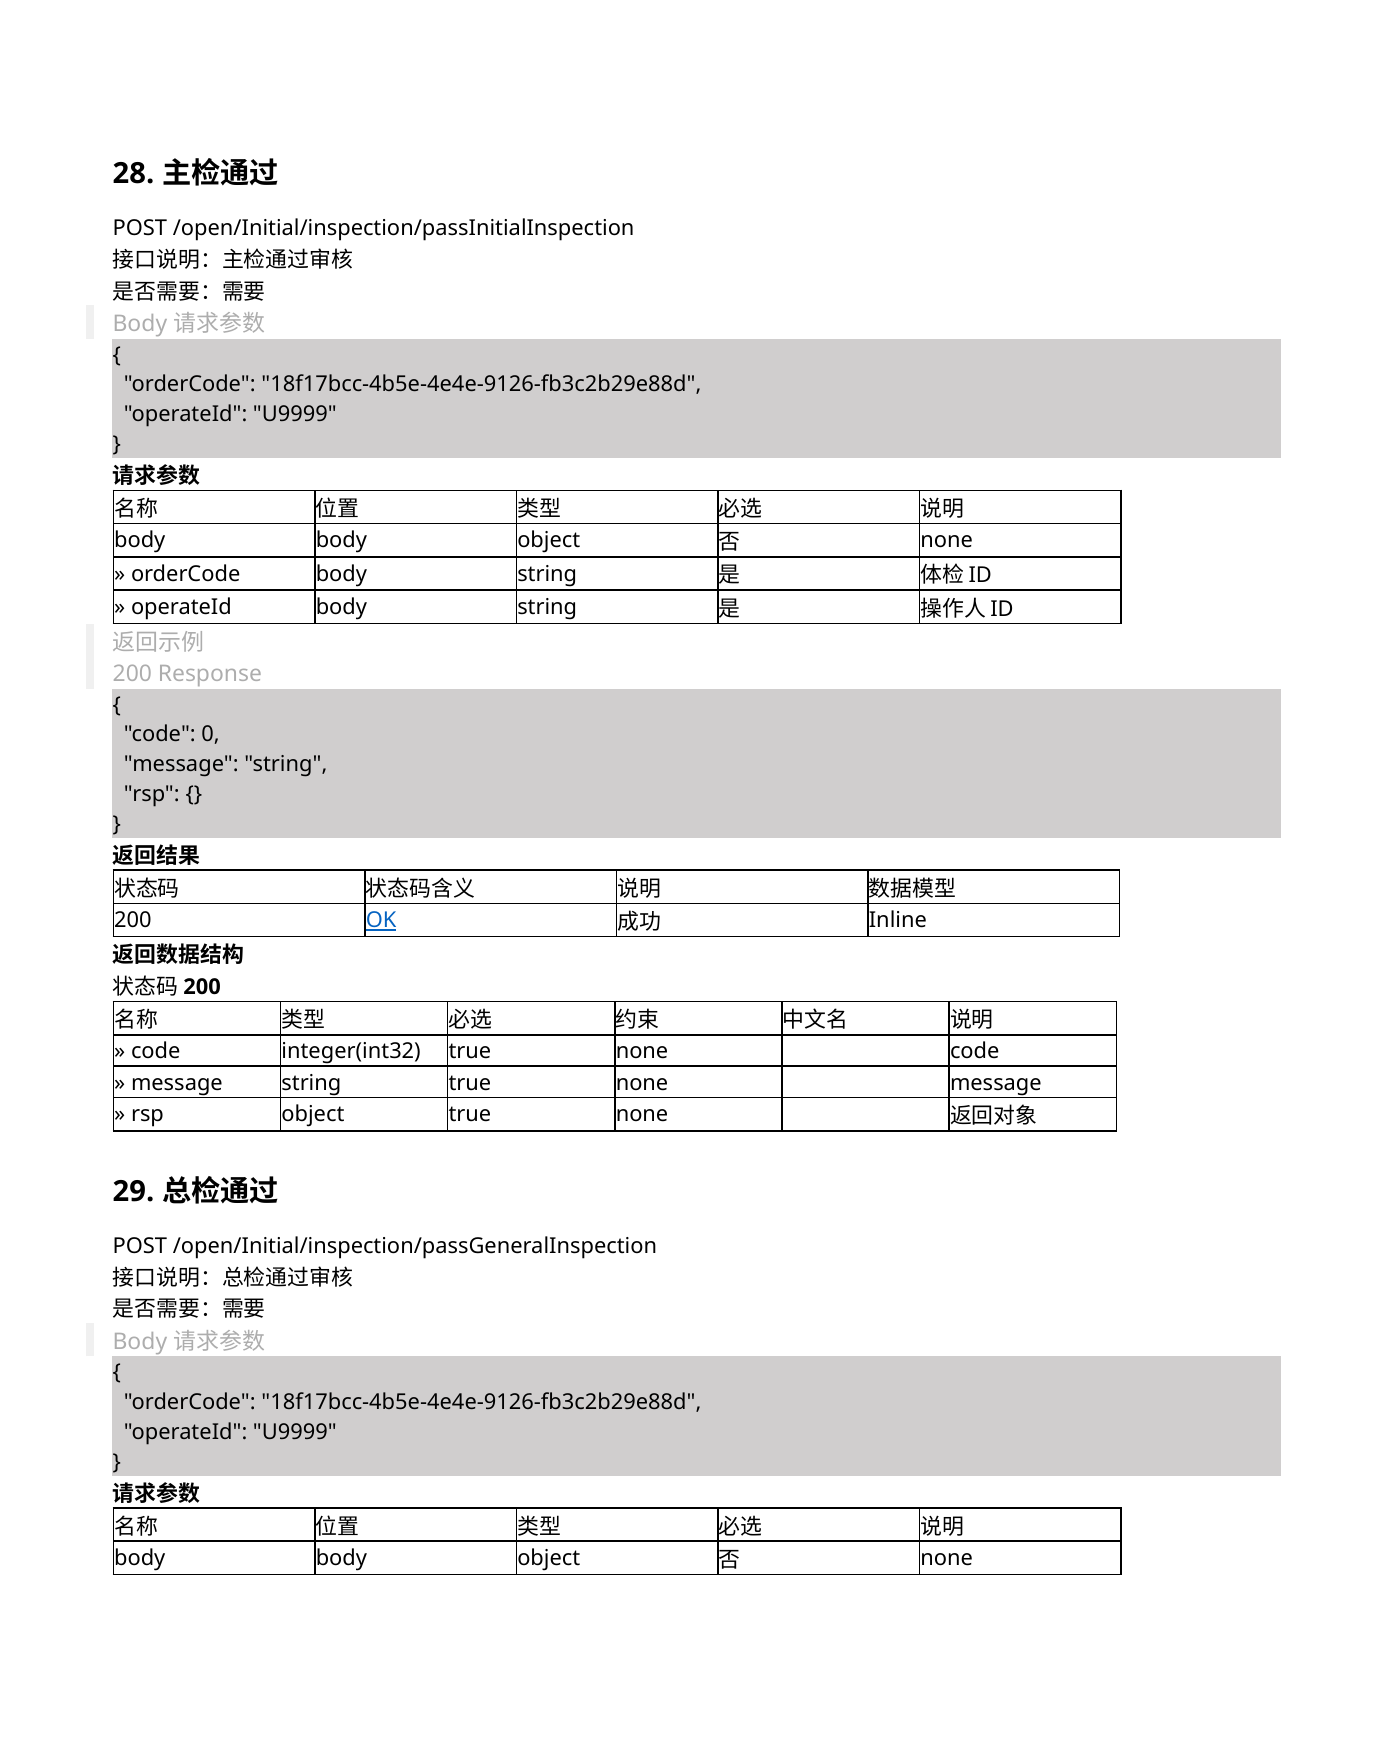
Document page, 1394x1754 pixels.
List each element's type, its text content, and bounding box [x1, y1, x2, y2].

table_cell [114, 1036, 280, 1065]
text 请求参数 [112, 1476, 1281, 1507]
text "operateId": "U9999" [112, 398, 1281, 428]
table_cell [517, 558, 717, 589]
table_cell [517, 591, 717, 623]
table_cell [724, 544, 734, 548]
text "orderCode": "18f17bcc-4b5e-4e4e-9126-fb3c2b29e88d", [112, 1386, 1281, 1416]
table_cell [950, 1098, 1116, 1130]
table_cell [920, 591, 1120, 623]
subtitle 28. 主检通过 [112, 150, 1281, 192]
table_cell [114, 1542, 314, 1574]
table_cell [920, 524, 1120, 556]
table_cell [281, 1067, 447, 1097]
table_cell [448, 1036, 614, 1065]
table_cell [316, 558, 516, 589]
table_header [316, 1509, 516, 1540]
text POST /open/Initial/inspection/passGeneralInspection [112, 1230, 1281, 1260]
text "orderCode": "18f17bcc-4b5e-4e4e-9126-fb3c2b29e88d", [112, 368, 1281, 398]
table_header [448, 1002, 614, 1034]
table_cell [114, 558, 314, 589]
text 是否需要：需要 [112, 1291, 1281, 1323]
text } [112, 1446, 1281, 1476]
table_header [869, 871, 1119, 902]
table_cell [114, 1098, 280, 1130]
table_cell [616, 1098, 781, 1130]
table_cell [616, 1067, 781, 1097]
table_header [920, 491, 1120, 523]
text 返回数据结构 [112, 937, 1281, 969]
text 接口说明：总检通过审核 [112, 1260, 1281, 1291]
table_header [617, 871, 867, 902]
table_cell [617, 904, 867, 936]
text { [112, 1356, 1281, 1386]
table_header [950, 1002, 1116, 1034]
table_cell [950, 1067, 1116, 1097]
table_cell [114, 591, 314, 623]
text 返回结果 [112, 838, 1281, 869]
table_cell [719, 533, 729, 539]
text Body 请求参数 [112, 1323, 1281, 1356]
text "operateId": "U9999" [112, 1416, 1281, 1446]
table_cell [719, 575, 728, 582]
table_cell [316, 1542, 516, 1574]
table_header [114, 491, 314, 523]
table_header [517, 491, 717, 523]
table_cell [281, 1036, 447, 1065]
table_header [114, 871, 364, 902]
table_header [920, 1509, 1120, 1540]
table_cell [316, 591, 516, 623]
text 状态码 200 [112, 969, 1281, 1001]
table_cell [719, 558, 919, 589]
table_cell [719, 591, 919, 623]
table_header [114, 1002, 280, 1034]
text { "code": 0, "message": "string", "rsp": {} } [112, 689, 1281, 838]
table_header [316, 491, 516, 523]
text 返回示例 [112, 624, 1281, 657]
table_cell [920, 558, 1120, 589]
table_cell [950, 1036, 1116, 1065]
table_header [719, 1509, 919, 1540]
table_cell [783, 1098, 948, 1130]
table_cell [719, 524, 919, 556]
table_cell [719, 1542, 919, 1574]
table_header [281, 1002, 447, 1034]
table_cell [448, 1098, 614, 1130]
text 接口说明：主检通过审核 [112, 242, 1281, 274]
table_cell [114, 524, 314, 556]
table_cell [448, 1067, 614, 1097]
text 请求参数 [112, 458, 1281, 489]
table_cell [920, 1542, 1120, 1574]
text Body 请求参数 [112, 305, 1281, 339]
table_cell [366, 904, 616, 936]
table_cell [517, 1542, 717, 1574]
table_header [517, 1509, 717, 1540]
text 是否需要：需要 [112, 274, 1281, 305]
text { [112, 339, 1281, 368]
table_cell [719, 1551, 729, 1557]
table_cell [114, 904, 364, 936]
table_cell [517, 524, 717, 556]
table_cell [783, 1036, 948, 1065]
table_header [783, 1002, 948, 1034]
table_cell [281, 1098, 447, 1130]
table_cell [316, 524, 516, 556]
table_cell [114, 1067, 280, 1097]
text 200 Response [112, 657, 1281, 689]
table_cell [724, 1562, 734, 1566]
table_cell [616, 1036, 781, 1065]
text } [112, 428, 1281, 458]
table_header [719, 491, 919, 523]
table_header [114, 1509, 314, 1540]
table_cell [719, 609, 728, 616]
subtitle 29. 总检通过 [112, 1168, 1281, 1210]
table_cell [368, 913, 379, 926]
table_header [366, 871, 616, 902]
text POST /open/Initial/inspection/passInitialInspection [112, 212, 1281, 242]
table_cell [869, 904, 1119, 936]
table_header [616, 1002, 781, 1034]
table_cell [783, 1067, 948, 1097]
